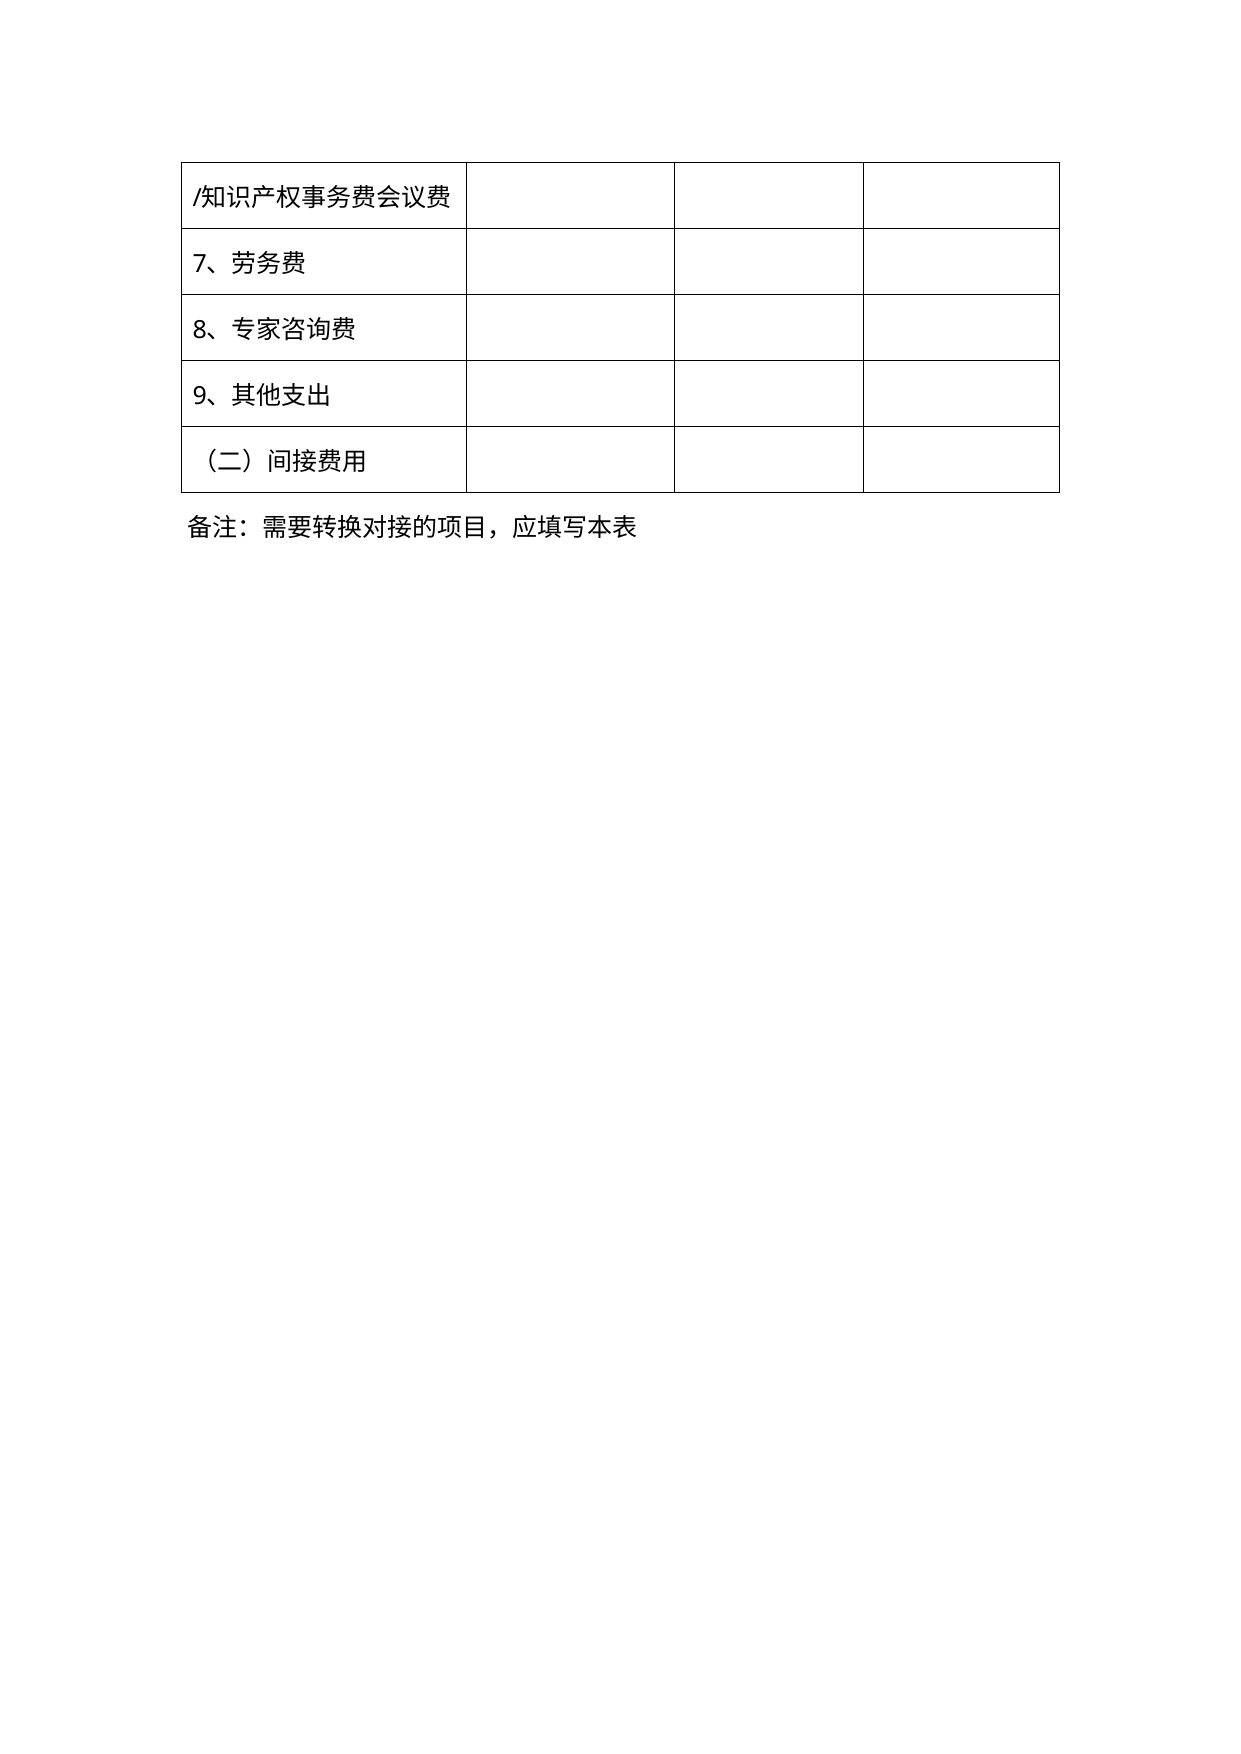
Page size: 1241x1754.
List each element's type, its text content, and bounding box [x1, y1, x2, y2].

table_cell 9、其他支出 [182, 361, 466, 426]
table_cell 7、劳务费 [182, 229, 466, 294]
table_cell [864, 295, 1059, 360]
table_cell [467, 361, 674, 426]
text 备注：需要转换对接的项目，应填写本表 [187, 493, 1053, 558]
table_cell [467, 295, 674, 360]
table_cell （二）间接费用 [182, 427, 466, 492]
table_cell [675, 295, 863, 360]
table_cell [864, 427, 1059, 492]
table_cell [467, 163, 674, 228]
table_cell [675, 229, 863, 294]
table_cell [467, 229, 674, 294]
table_cell [864, 361, 1059, 426]
table_cell [864, 163, 1059, 228]
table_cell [182, 163, 466, 228]
table_cell [467, 427, 674, 492]
table_cell [864, 229, 1059, 294]
table_cell [675, 361, 863, 426]
table_cell 8、专家咨询费 [182, 295, 466, 360]
table_cell [675, 427, 863, 492]
table_cell [675, 163, 863, 228]
